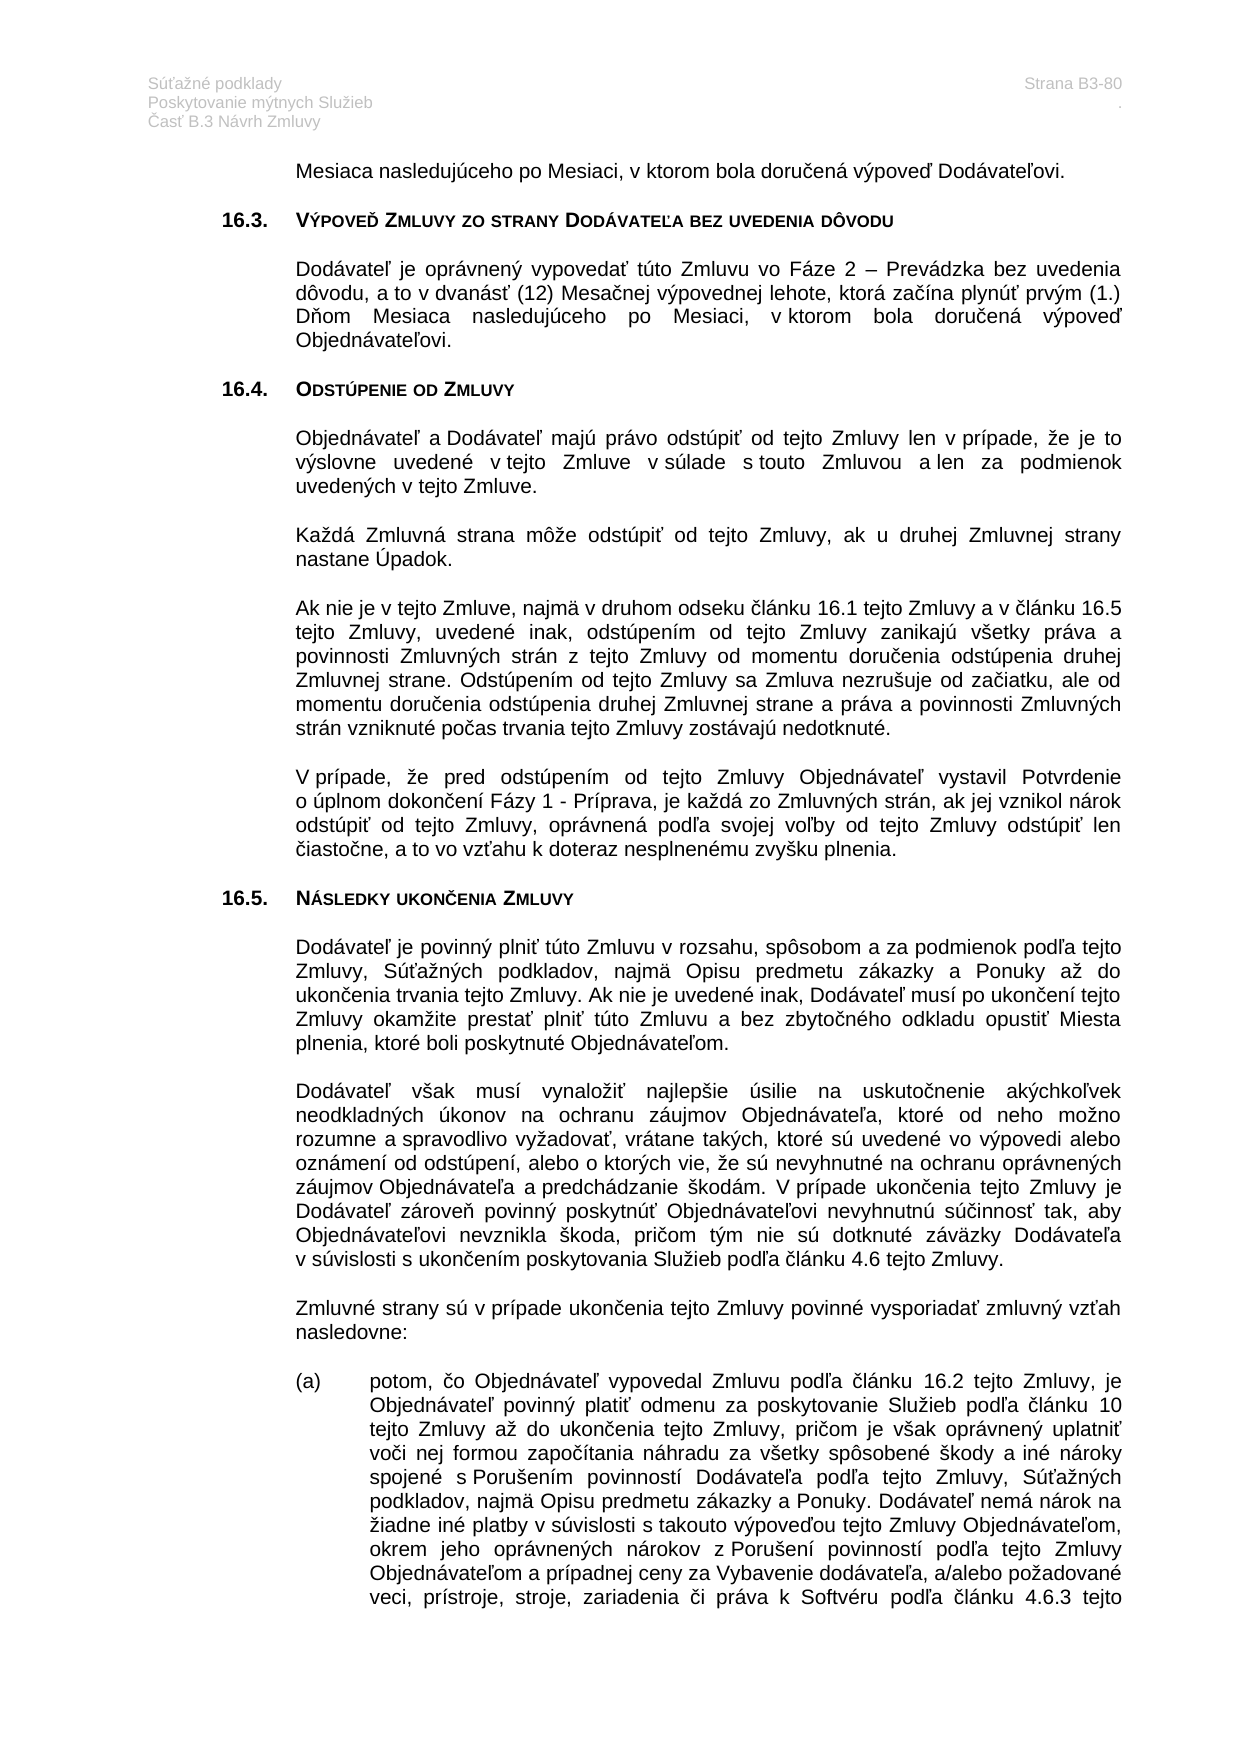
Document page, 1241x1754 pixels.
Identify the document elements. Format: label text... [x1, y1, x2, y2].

text Dodávateľ je oprávnený vypovedať túto Zmluvu vo Fáze 2 – Prevádzka bez uvedenia dôvodu, a to v dvanásť (12) Mesačnej výpovednej lehote, ktorá začína plynúť prvým (1.) Dňom Mesiaca nasledujúceho po Mesiaci, v ktorom bola doručená výpoveď Objednávateľovi. [295, 256, 1122, 352]
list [295, 1369, 1122, 1608]
text V prípade, že pred odstúpením od tejto Zmluvy Objednávateľ vystavil Potvrdenie o úplnom dokončení Fázy 1 - Príprava, je každá zo Zmluvných strán, ak jej vznikol nárok odstúpiť od tejto Zmluvy, oprávnená podľa svojej voľby od tejto Zmluvy odstúpiť len čiastočne, a to vo vzťahu k doteraz nesplnenému zvyšku plnenia. [295, 765, 1122, 861]
subtitle Odstúpenie od Zmluvy [222, 377, 1122, 401]
text Zmluvné strany sú v prípade ukončenia tejto Zmluvy povinné vysporiadať zmluvný vzťah nasledovne: [295, 1296, 1122, 1344]
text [295, 158, 1122, 182]
text Každá Zmluvná strana môže odstúpiť od tejto Zmluvy, ak u druhej Zmluvnej strany nastane Úpadok. [295, 523, 1122, 571]
text Objednávateľ a Dodávateľ majú právo odstúpiť od tejto Zmluvy len v prípade, že je to výslovne uvedené v tejto Zmluve v súlade s touto Zmluvou a len za podmienok uvedených v tejto Zmluve. [295, 426, 1122, 498]
subtitle Výpoveď Zmluvy zo strany Dodávateľa bez uvedenia dôvodu [222, 207, 1122, 231]
subtitle Následky ukončenia Zmluvy [222, 886, 1122, 909]
text Dodávateľ však musí vynaložiť najlepšie úsilie na uskutočnenie akýchkoľvek neodkladných úkonov na ochranu záujmov Objednávateľa, ktoré od neho možno rozumne a spravodlivo vyžadovať, vrátane takých, ktoré sú uvedené vo výpovedi alebo oznámení od odstúpení, alebo o ktorých vie, že sú nevyhnutné na ochranu oprávnených záujmov Objednávateľa a predchádzanie škodám. V prípade ukončenia tejto Zmluvy je Dodávateľ zároveň povinný poskytnúť Objednávateľovi nevyhnutnú súčinnosť tak, aby Objednávateľovi nevznikla škoda, pričom tým nie sú dotknuté záväzky Dodávateľa v súvislosti s ukončením poskytovania Služieb podľa článku 4.6 tejto Zmluvy. [295, 1079, 1122, 1271]
text Ak nie je v tejto Zmluve, najmä v druhom odseku článku 16.1 tejto Zmluvy a v článku 16.5 tejto Zmluvy, uvedené inak, odstúpením od tejto Zmluvy zanikajú všetky práva a povinnosti Zmluvných strán z tejto Zmluvy od momentu doručenia odstúpenia druhej Zmluvnej strane. Odstúpením od tejto Zmluvy sa Zmluva nezrušuje od začiatku, ale od momentu doručenia odstúpenia druhej Zmluvnej strane a práva a povinnosti Zmluvných strán vzniknuté počas trvania tejto Zmluvy zostávajú nedotknuté. [295, 596, 1122, 740]
text Dodávateľ je povinný plniť túto Zmluvu v rozsahu, spôsobom a za podmienok podľa tejto Zmluvy, Súťažných podkladov, najmä Opisu predmetu zákazky a Ponuky až do ukončenia trvania tejto Zmluvy. Ak nie je uvedené inak, Dodávateľ musí po ukončení tejto Zmluvy okamžite prestať plniť túto Zmluvu a bez zbytočného odkladu opustiť Miesta plnenia, ktoré boli poskytnuté Objednávateľom. [295, 934, 1122, 1054]
